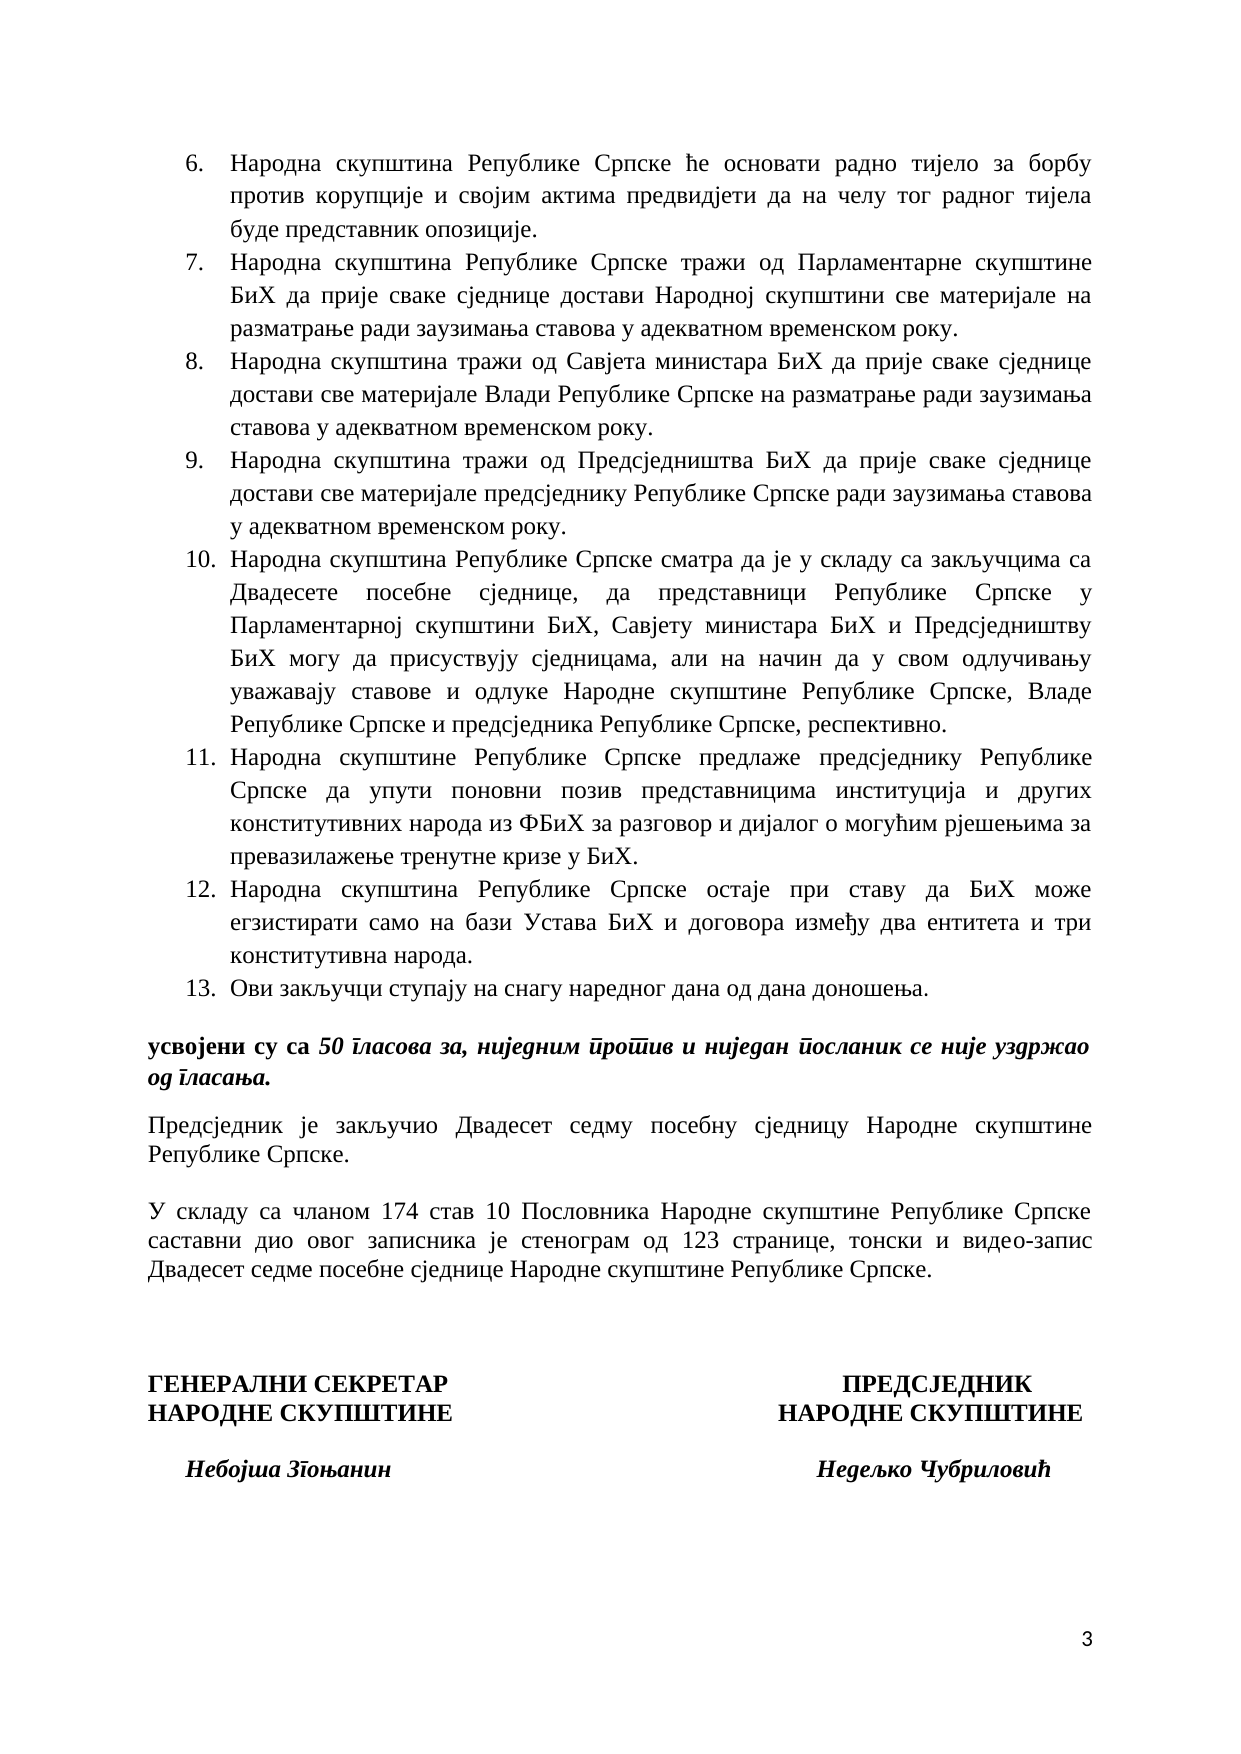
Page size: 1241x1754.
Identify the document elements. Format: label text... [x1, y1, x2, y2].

text Небојша Згоњанин Недељко Чубриловић [148, 1454, 1093, 1483]
list Народна скупштина Републике Српске тражи од Парламентарне скупштине БиХ да прије сваке сједнице достави Народној скупштини све материјале на разматрање ради заузимања ставова у адекватном временском року. [185, 247, 1093, 341]
list Народна скупштина Републике Српске остаје при ставу да БиХ може егзистирати само на бази Устава БиХ и договора између два ентитета и три конститутивна народа. [185, 874, 1093, 969]
list Народна скупштина тражи од Савјета министара БиХ да прије сваке сједнице достави све материјале Влади Републике Српске на разматрање ради заузимања ставова у адекватном временском року. [185, 346, 1093, 441]
list Народна скупштина Републике Српске ће основати радно тијело за борбу против корупције и својим актима предвидјети да на челу тог радног тијела буде представник опозиције. [185, 148, 1093, 242]
list Народна скупштина Републике Српске сматра да је у складу са закључцима са Двадесете посебне сједнице, да представници Републике Српске у Парламентарној скупштини БиХ, Савјету министара БиХ и Предсједништву БиХ могу да присуствују сједницама, али на начин да у свом одлучивању уважавају ставове и одлуке Народне скупштине Републике Српске, Владе Републике Српске и предсједника Републике Српске, респективно. [185, 544, 1093, 738]
text У складу са чланом 174 став 10 Пословника Народне скупштине Републике Српске саставни дио овог записника је стенограм од 123 странице, тонски и видео-запис Двадесет седме посебне сједнице Народне скупштине Републике Српске. [148, 1196, 1093, 1283]
list Народна скупштине Републике Српске предлаже предсједнику Републике Српске да упути поновни позив представницима институција и других конститутивних народа из ФБиХ за разговор и дијалог о могућим рјешењима за превазилажење тренутне кризе у БиХ. [185, 742, 1093, 870]
text усвојени су са 50 гласова за, ниједним против и ниједан посланик се није уздржао од гласања. [148, 1031, 1093, 1091]
text Предсједник је закључио Двадесет седму посебну сједницу Народне скупштине Републике Српске. [148, 1110, 1093, 1168]
list Народна скупштина тражи од Предсједништва БиХ да прије сваке сједнице достави све материјале предсједнику Републике Српске ради заузимања ставова у адекватном временском року. [185, 445, 1093, 539]
list Ови закључци ступају на снагу наредног дана од дана доношења. [185, 973, 1093, 1003]
text НАРОДНЕ СКУПШТИНЕ НАРОДНЕ СКУПШТИНЕ [148, 1398, 1093, 1426]
text ГЕНЕРАЛНИ СЕКРЕТАР ПРЕДСЈЕДНИК [148, 1369, 1093, 1398]
